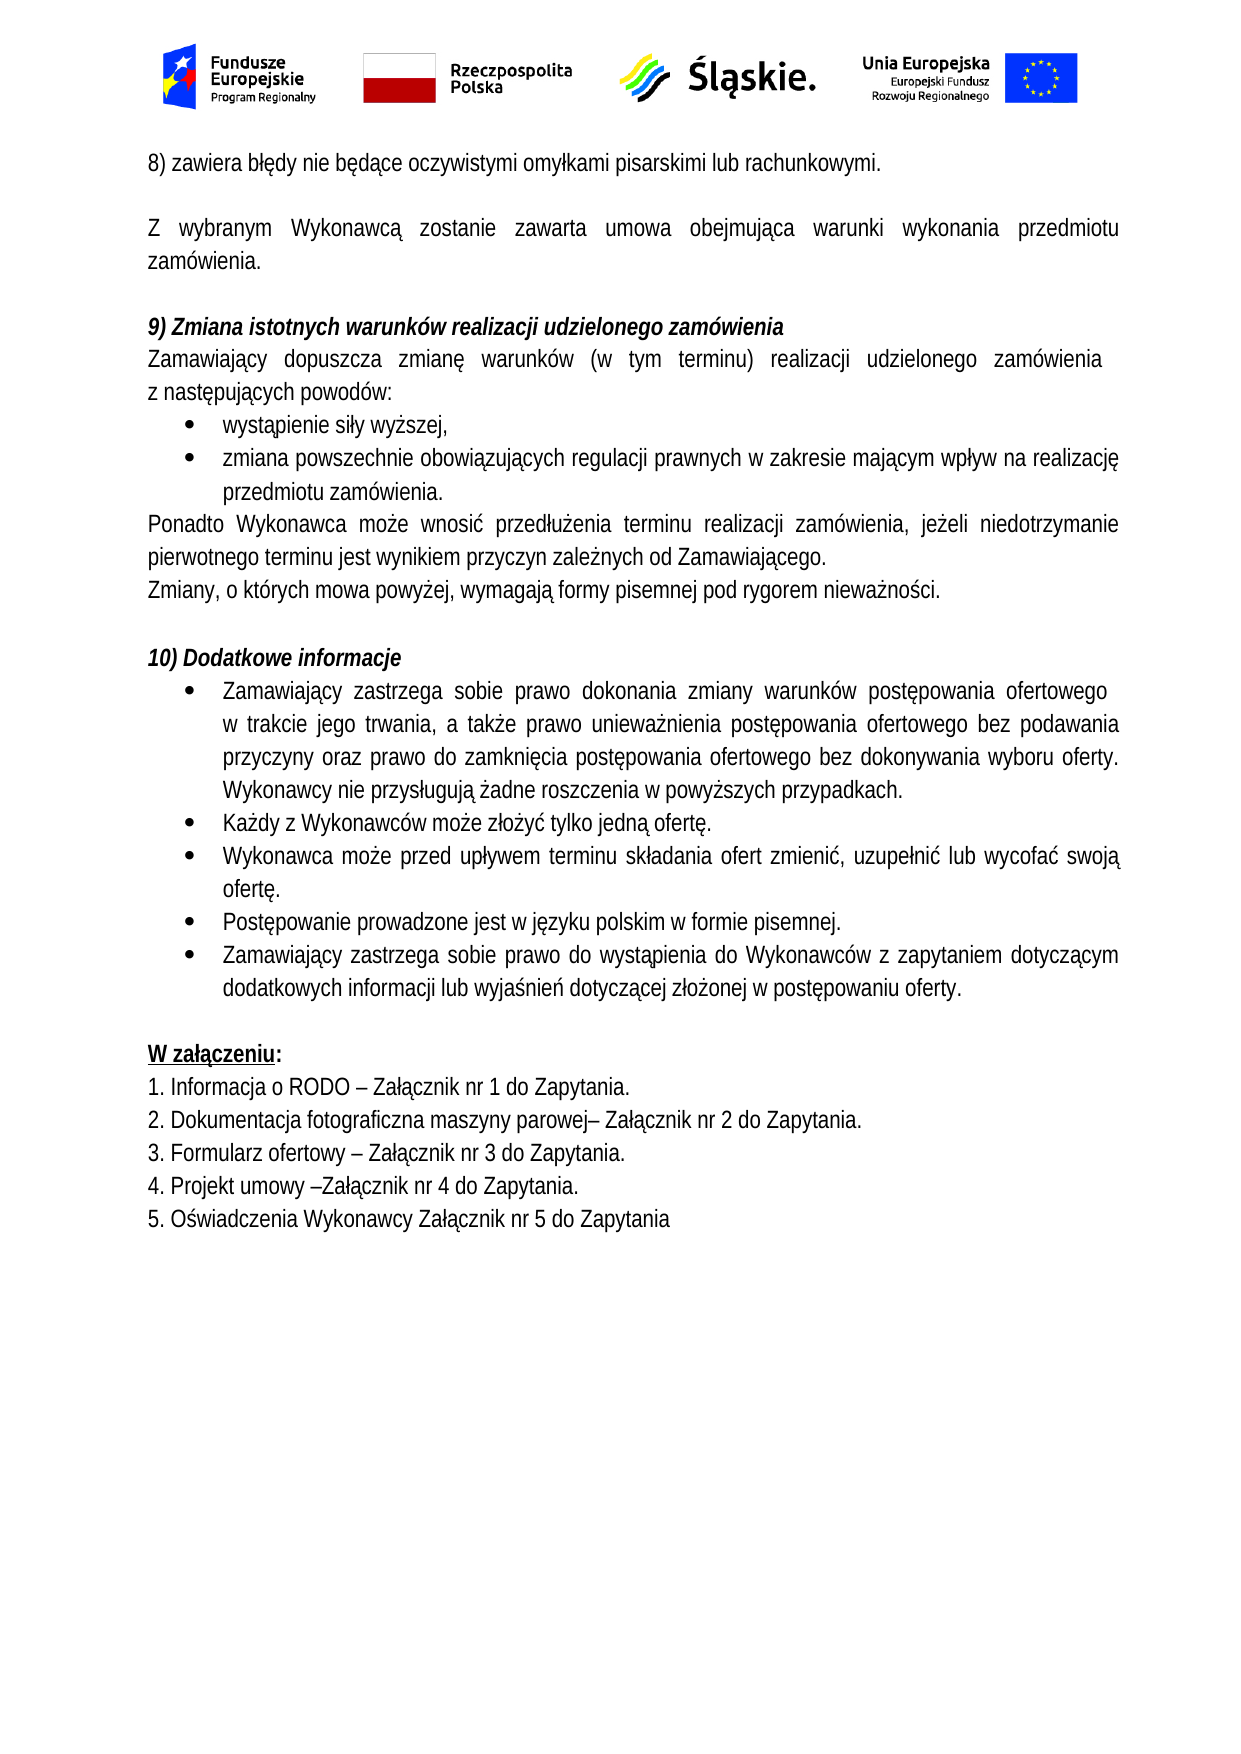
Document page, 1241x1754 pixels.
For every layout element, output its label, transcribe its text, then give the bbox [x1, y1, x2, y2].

picture [147, 28, 1093, 124]
text 5. Oświadczenia Wykonawcy Załącznik nr 5 do Zapytania [148, 1204, 1121, 1232]
list zmiana powszechnie obowiązujących regulacji prawnych w zakresie mającym wpływ na realizację przedmiotu zamówienia. [185, 443, 1121, 505]
text Zamawiający dopuszcza zmianę warunków (w tym terminu) realizacji udzielonego zamówienia z następujących powodów: [148, 344, 1121, 406]
text 1. Informacja o RODO – Załącznik nr 1 do Zapytania. [148, 1072, 1121, 1101]
list Każdy z Wykonawców może złożyć tylko jedną ofertę. [185, 808, 1121, 837]
text Ponadto Wykonawca może wnosić przedłużenia terminu realizacji zamówienia, jeżeli niedotrzymanie pierwotnego terminu jest wynikiem przyczyn zależnych od Zamawiającego. [148, 509, 1121, 571]
list Wykonawca może przed upływem terminu składania ofert zmienić, uzupełnić lub wycofać swoją ofertę. [185, 841, 1121, 903]
text Z wybranym Wykonawcą zostanie zawarta umowa obejmująca warunki wykonania przedmiotu zamówienia. [148, 213, 1121, 274]
list Postępowanie prowadzone jest w języku polskim w formie pisemnej. [185, 907, 1121, 936]
text 9) Zmiana istotnych warunków realizacji udzielonego zamówienia [148, 311, 1121, 340]
text 4. Projekt umowy –Załącznik nr 4 do Zapytania. [148, 1171, 1121, 1199]
text 10) Dodatkowe informacje [148, 643, 1121, 672]
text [148, 148, 1121, 208]
text 2. Dokumentacja fotograficzna maszyny parowej– Załącznik nr 2 do Zapytania. [148, 1105, 1121, 1134]
list Zamawiający zastrzega sobie prawo do wystąpienia do Wykonawców z zapytaniem dotyczącym dodatkowych informacji lub wyjaśnień dotyczącej złożonej w postępowaniu oferty. [185, 940, 1121, 1002]
text Zmiany, o których mowa powyżej, wymagają formy pisemnej pod rygorem nieważności. [148, 575, 1121, 604]
text W załączeniu: [148, 1039, 1121, 1068]
list wystąpienie siły wyższej, [185, 410, 1121, 439]
text 3. Formularz ofertowy – Załącznik nr 3 do Zapytania. [148, 1138, 1121, 1167]
list Zamawiający zastrzega sobie prawo dokonania zmiany warunków postępowania ofertowego w trakcie jego trwania, a także prawo unieważnienia postępowania ofertowego bez podawania przyczyny oraz prawo do zamknięcia postępowania ofertowego bez dokonywania wyboru oferty. Wykonawcy nie przysługują żadne roszczenia w powyższych przypadkach. [185, 676, 1121, 804]
